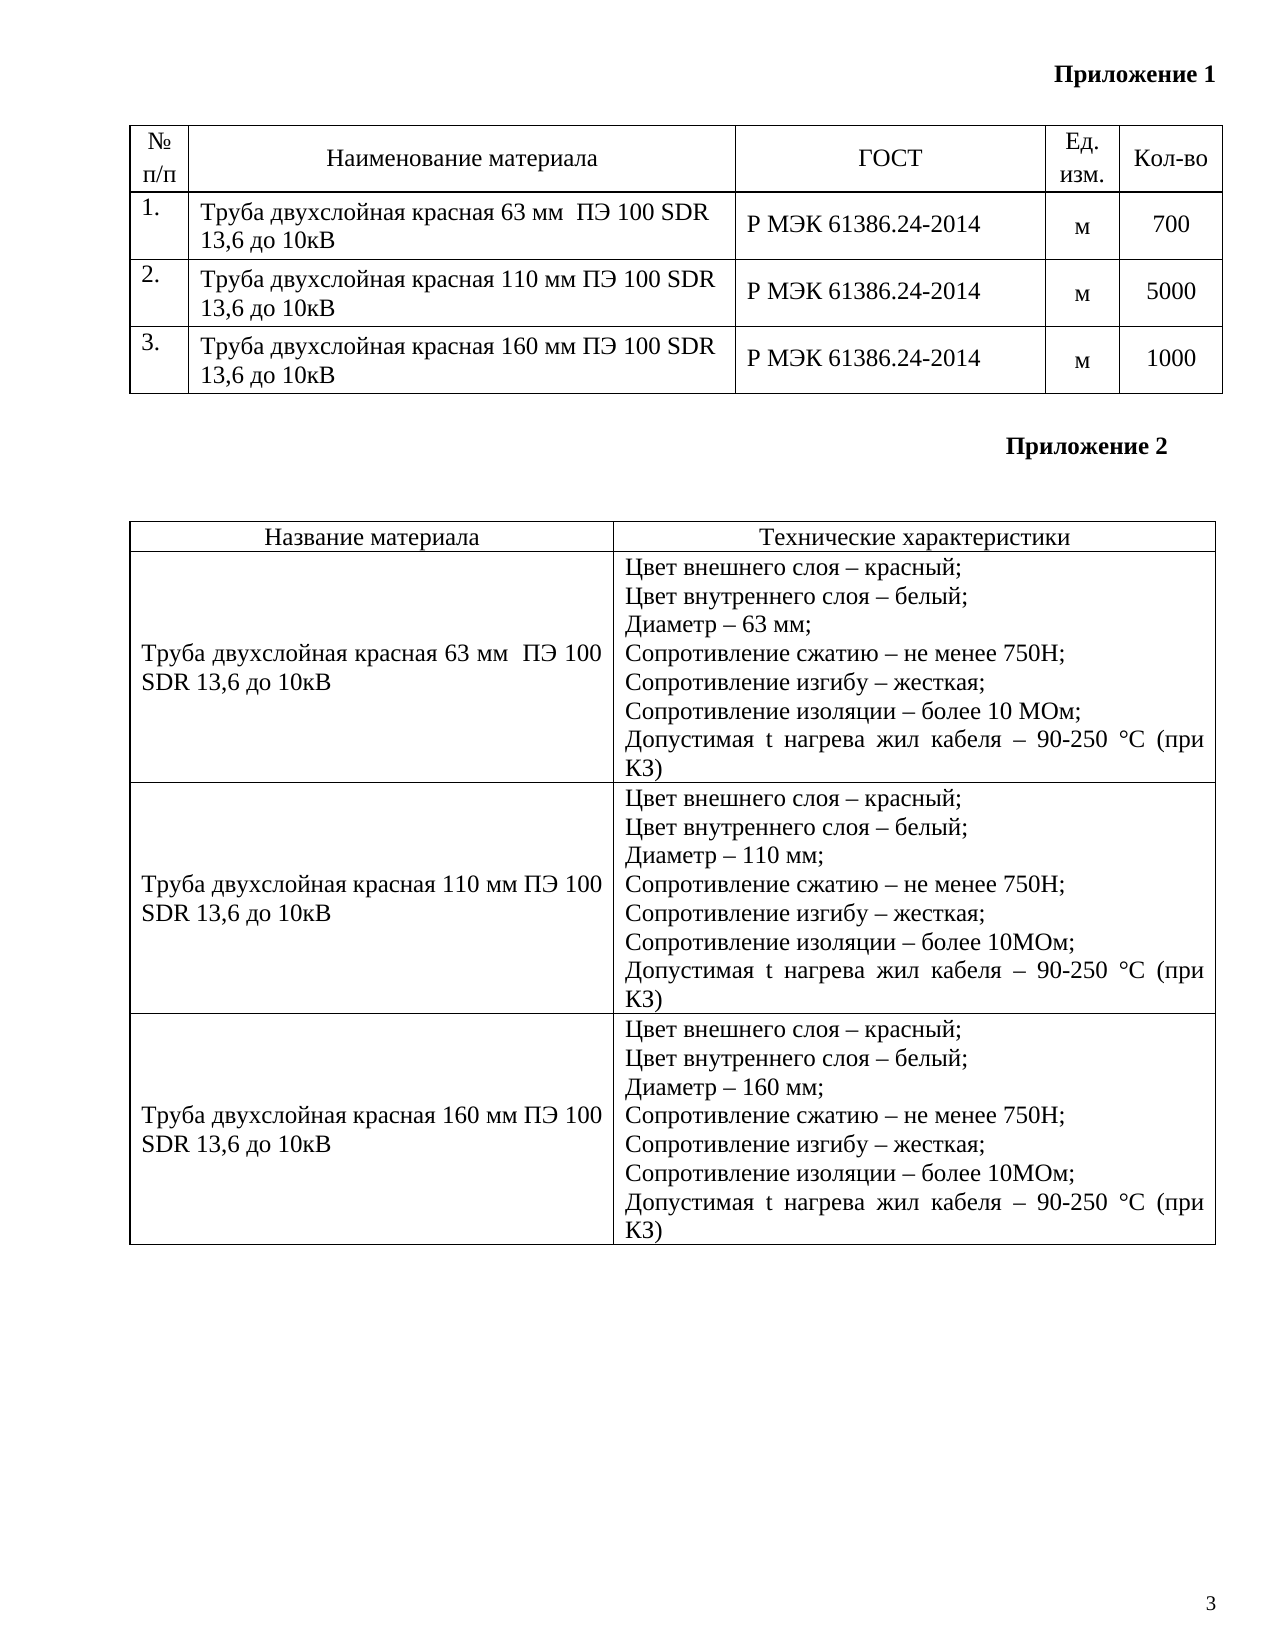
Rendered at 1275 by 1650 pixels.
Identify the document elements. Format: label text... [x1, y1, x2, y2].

table_cell [131, 193, 188, 258]
table_header Наименование материала [189, 126, 735, 191]
table_cell 1000 [1120, 327, 1222, 393]
table_cell Р МЭК 61386.24-2014 [736, 327, 1045, 393]
table_cell 5000 [1120, 260, 1222, 326]
table_cell [131, 327, 188, 393]
table_cell [131, 260, 188, 326]
table_cell Труба двухслойная красная 110 мм ПЭ 100 SDR 13,6 до 10кВ [131, 783, 613, 1013]
table_cell Р МЭК 61386.24-2014 [736, 193, 1045, 258]
table_cell Цвет внешнего слоя – красный; Цвет внутреннего слоя – белый; Диаметр – 110 мм; Сопротивление сжатию – не менее 750Н; Сопротивление изгибу – жесткая; Сопротивление изоляции – более 10МОм; Допустимая t нагрева жил кабеля – 90-250 °С (при КЗ) [614, 783, 1215, 1013]
table_cell 700 [1120, 193, 1222, 258]
table_cell Цвет внешнего слоя – красный; Цвет внутреннего слоя – белый; Диаметр – 63 мм; Сопротивление сжатию – не менее 750Н; Сопротивление изгибу – жесткая; Сопротивление изоляции – более 10 МОм; Допустимая t нагрева жил кабеля – 90-250 °С (при КЗ) [614, 552, 1215, 782]
table_header Кол-во [1120, 126, 1222, 191]
table_cell Цвет внешнего слоя – красный; Цвет внутреннего слоя – белый; Диаметр – 160 мм; Сопротивление сжатию – не менее 750Н; Сопротивление изгибу – жесткая; Сопротивление изоляции – более 10МОм; Допустимая t нагрева жил кабеля – 90-250 °С (при КЗ) [614, 1014, 1215, 1244]
table_cell Труба двухслойная красная 63 мм ПЭ 100 SDR 13,6 до 10кВ [189, 193, 735, 258]
table_header ГОСТ [736, 126, 1045, 191]
table_header Ед. изм. [1046, 126, 1119, 191]
table_cell Р МЭК 61386.24-2014 [736, 260, 1045, 326]
text Приложение 1 [118, 59, 1216, 88]
table_cell Труба двухслойная красная 110 мм ПЭ 100 SDR 13,6 до 10кВ [189, 260, 735, 326]
table_cell м [1046, 327, 1119, 393]
table_header Название материала [131, 522, 613, 551]
table_cell Труба двухслойная красная 160 мм ПЭ 100 SDR 13,6 до 10кВ [131, 1014, 613, 1244]
table_header Технические характеристики [614, 522, 1215, 551]
table_header № п/п [131, 126, 188, 191]
table_cell м [1046, 260, 1119, 326]
table_cell Труба двухслойная красная 160 мм ПЭ 100 SDR 13,6 до 10кВ [189, 327, 735, 393]
table_cell м [1046, 193, 1119, 258]
table_cell Труба двухслойная красная 63 мм ПЭ 100 SDR 13,6 до 10кВ [131, 552, 613, 782]
text Приложение 2 [118, 427, 1216, 459]
